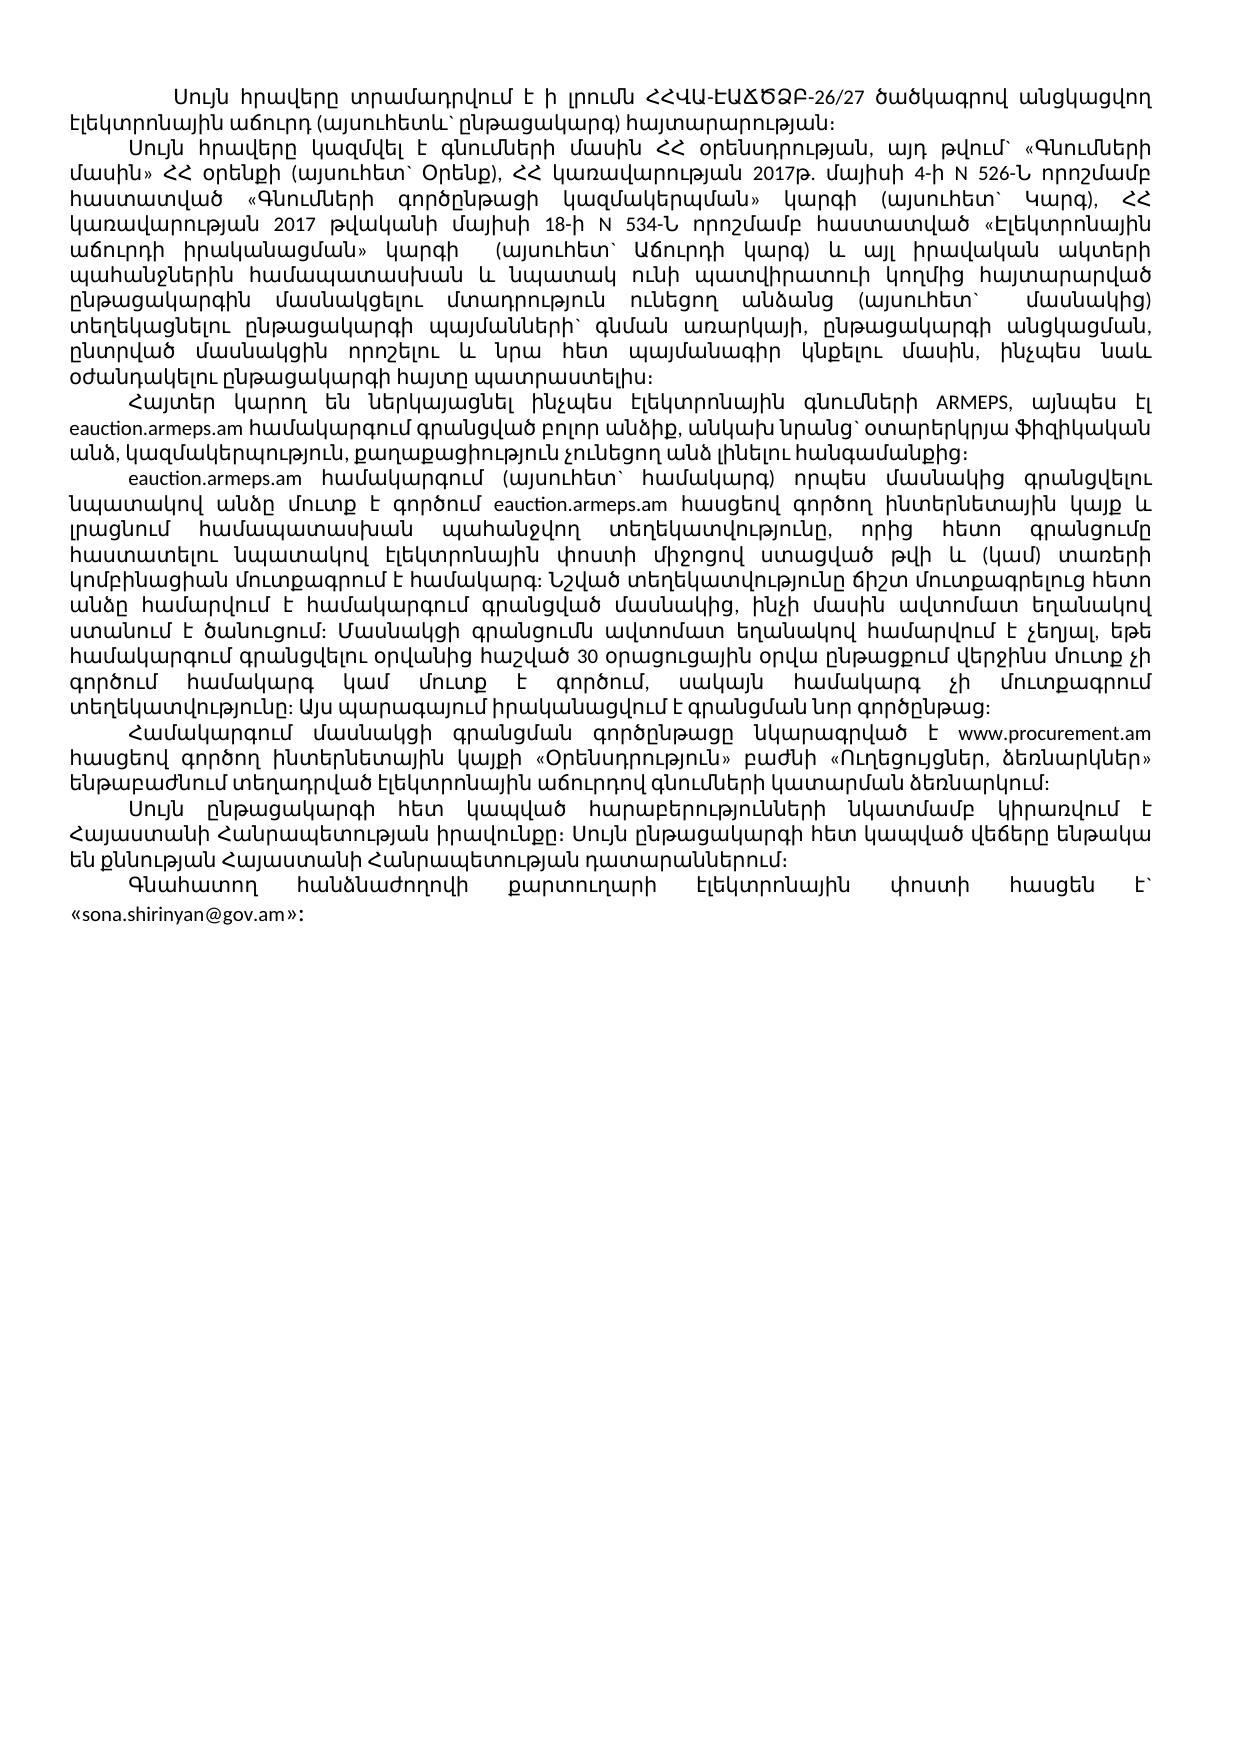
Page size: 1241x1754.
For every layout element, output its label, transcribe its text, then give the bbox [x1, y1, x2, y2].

text Գնահատող հանձնաժողովի քարտուղարի էլեկտրոնային փոստի հասցեն է` «sona.shirinyan@gov.am»: [69, 872, 1152, 928]
text Սույն հրավերը տրամադրվում է ի լրումն ՀՀՎԱ-ԷԱՃԾՁԲ-26/27 ծածկագրով անցկացվող էլեկտրոնային աճուրդ (այսուհետև` ընթացակարգ) հայտարարության։ [69, 84, 1152, 135]
text Հայտեր կարող են ներկայացնել ինչպես էլեկտրոնային գնումների ARMEPS, այնպես էլ eauction.armeps.am համակարգում գրանցված բոլոր անձիք, անկախ նրանց` օտարերկրյա ֆիզիկական անձ, կազմակերպություն, քաղաքացիություն չունեցող անձ լինելու հանգամանքից։ [69, 389, 1152, 466]
text Սույն հրավերը կազմվել է գնումների մասին ՀՀ օրենսդրության, այդ թվում` «Գնումների մասին» ՀՀ օրենքի (այսուհետ` Օրենք), ՀՀ կառավարության 2017թ. մայիսի 4-ի N 526-Ն որոշմամբ հաստատված «Գնումների գործընթացի կազմակերպման» կարգի (այսուհետ` Կարգ), ՀՀ կառավարության 2017 թվականի մայիսի 18-ի N 534-Ն որոշմամբ հաստատված «Էլեկտրոնային աճուրդի իրականացման» կարգի (այսուհետ` Աճուրդի կարգ) և այլ իրավական ակտերի պահանջներին համապատասխան և նպատակ ունի պատվիրատուի կողմից հայտարարված ընթացակարգին մասնակցելու մտադրություն ունեցող անձանց (այսուհետ` մասնակից) տեղեկացնելու ընթացակարգի պայմանների` գնման առարկայի, ընթացակարգի անցկացման, ընտրված մասնակցին որոշելու և նրա հետ պայմանագիր կնքելու մասին, ինչպես նաև օժանդակելու ընթացակարգի հայտը պատրաստելիս։ [69, 135, 1152, 389]
text Համակարգում մասնակցի գրանցման գործընթացը նկարագրված է www.procurement.am հասցեով գործող ինտերնետային կայքի «Օրենսդրություն» բաժնի «Ուղեցույցներ, ձեռնարկներ» ենթաբաժնում տեղադրված էլեկտրոնային աճուրդով գնումների կատարման ձեռնարկում: [69, 720, 1152, 796]
text eauction.armeps.am համակարգում (այսուհետ` համակարգ) որպես մասնակից գրանցվելու նպատակով անձը մուտք է գործում eauction.armeps.am հասցեով գործող ինտերնետային կայք և լրացնում համապատասխան պահանջվող տեղեկատվությունը, որից հետո գրանցումը հաստատելու նպատակով էլեկտրոնային փոստի միջոցով ստացված թվի և (կամ) տառերի կոմբինացիան մուտքագրում է համակարգ: Նշված տեղեկատվությունը ճիշտ մուտքագրելուց հետո անձը համարվում է համակարգում գրանցված մասնակից, ինչի մասին ավտոմատ եղանակով ստանում է ծանուցում: Մասնակցի գրանցումն ավտոմատ եղանակով համարվում է չեղյալ, եթե համակարգում գրանցվելու օրվանից հաշված 30 օրացուցային օրվա ընթացքում վերջինս մուտք չի գործում համակարգ կամ մուտք է գործում, սակայն համակարգ չի մուտքագրում տեղեկատվությունը: Այս պարագայում իրականացվում է գրանցման նոր գործընթաց: [69, 466, 1152, 720]
text Սույն ընթացակարգի հետ կապված հարաբերությունների նկատմամբ կիրառվում է Հայաստանի Հանրապետության իրավունքը։ Սույն ընթացակարգի հետ կապված վեճերը ենթակա են քննության Հայաստանի Հանրապետության դատարաններում։ [69, 796, 1152, 872]
